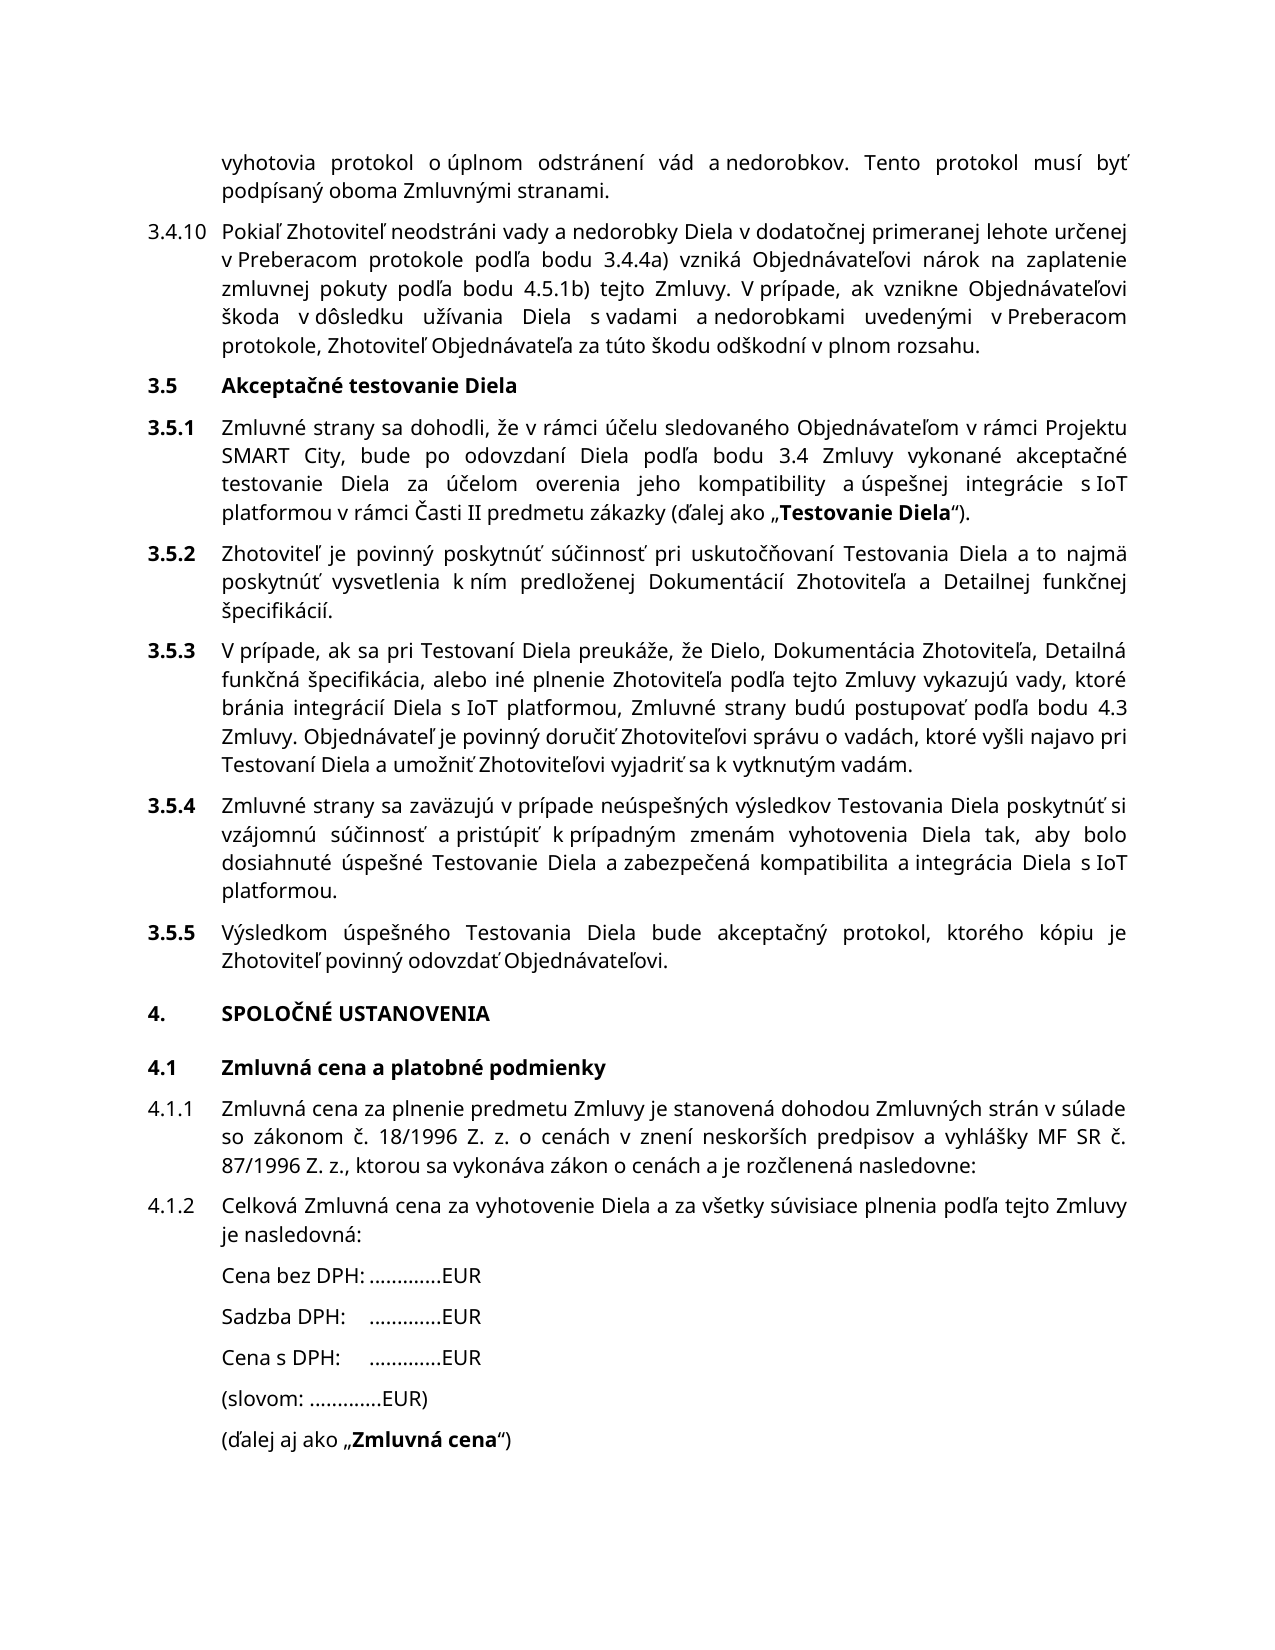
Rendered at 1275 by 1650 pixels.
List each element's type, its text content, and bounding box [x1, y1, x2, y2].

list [148, 148, 1127, 204]
list V prípade, ak sa pri Testovaní Diela preukáže, že Dielo, Dokumentácia Zhotoviteľa, Detailná funkčná špecifikácia, alebo iné plnenie Zhotoviteľa podľa tejto Zmluvy vykazujú vady, ktoré bránia integrácií Diela s IoT platformou, Zmluvné strany budú postupovať podľa bodu 4.3 Zmluvy. Objednávateľ je povinný doručiť Zhotoviteľovi správu o vadách, ktoré vyšli najavo pri Testovaní Diela a umožniť Zhotoviteľovi vyjadriť sa k vytknutým vadám. [148, 637, 1127, 779]
list Akceptačné testovanie Diela [148, 372, 1127, 400]
list SPOLOČNÉ USTANOVENIA [148, 999, 1127, 1028]
text Sadzba DPH: .............EUR [221, 1302, 1127, 1330]
list Pokiaľ Zhotoviteľ neodstráni vady a nedorobky Diela v dodatočnej primeranej lehote určenej v Preberacom protokole podľa bodu 3.4.4a) vzniká Objednávateľovi nárok na zaplatenie zmluvnej pokuty podľa bodu 4.5.1b) tejto Zmluvy. V prípade, ak vznikne Objednávateľovi škoda v dôsledku užívania Diela s vadami a nedorobkami uvedenými v Preberacom protokole, Zhotoviteľ Objednávateľa za túto škodu odškodní v plnom rozsahu. [148, 217, 1127, 359]
list Zmluvné strany sa dohodli, že v rámci účelu sledovaného Objednávateľom v rámci Projektu SMART City, bude po odovzdaní Diela podľa bodu 3.4 Zmluvy vykonané akceptačné testovanie Diela za účelom overenia jeho kompatibility a úspešnej integrácie s IoT platformou v rámci Časti II predmetu zákazky (ďalej ako „Testovanie Diela“). [148, 413, 1127, 526]
list Výsledkom úspešného Testovania Diela bude akceptačný protokol, ktorého kópiu je Zhotoviteľ povinný odovzdať Objednávateľovi. [148, 918, 1127, 974]
text (ďalej aj ako „Zmluvná cena“) [221, 1425, 1127, 1453]
text Cena bez DPH: .............EUR [221, 1261, 1127, 1289]
text (slovom: .............EUR) [221, 1384, 1127, 1412]
text Cena s DPH: .............EUR [221, 1343, 1127, 1371]
list Zmluvná cena za plnenie predmetu Zmluvy je stanovená dohodou Zmluvných strán v súlade so zákonom č. 18/1996 Z. z. o cenách v znení neskorších predpisov a vyhlášky MF SR č. 87/1996 Z. z., ktorou sa vykonáva zákon o cenách a je rozčlenená nasledovne: [148, 1094, 1127, 1179]
list Zmluvná cena a platobné podmienky [148, 1053, 1127, 1081]
list Celková Zmluvná cena za vyhotovenie Diela a za všetky súvisiace plnenia podľa tejto Zmluvy je nasledovná: [148, 1192, 1127, 1248]
list Zhotoviteľ je povinný poskytnúť súčinnosť pri uskutočňovaní Testovania Diela a to najmä poskytnúť vysvetlenia k ním predloženej Dokumentácií Zhotoviteľa a Detailnej funkčnej špecifikácií. [148, 539, 1127, 624]
list Zmluvné strany sa zaväzujú v prípade neúspešných výsledkov Testovania Diela poskytnúť si vzájomnú súčinnosť a pristúpiť k prípadným zmenám vyhotovenia Diela tak, aby bolo dosiahnuté úspešné Testovanie Diela a zabezpečená kompatibilita a integrácia Diela s IoT platformou. [148, 791, 1127, 905]
